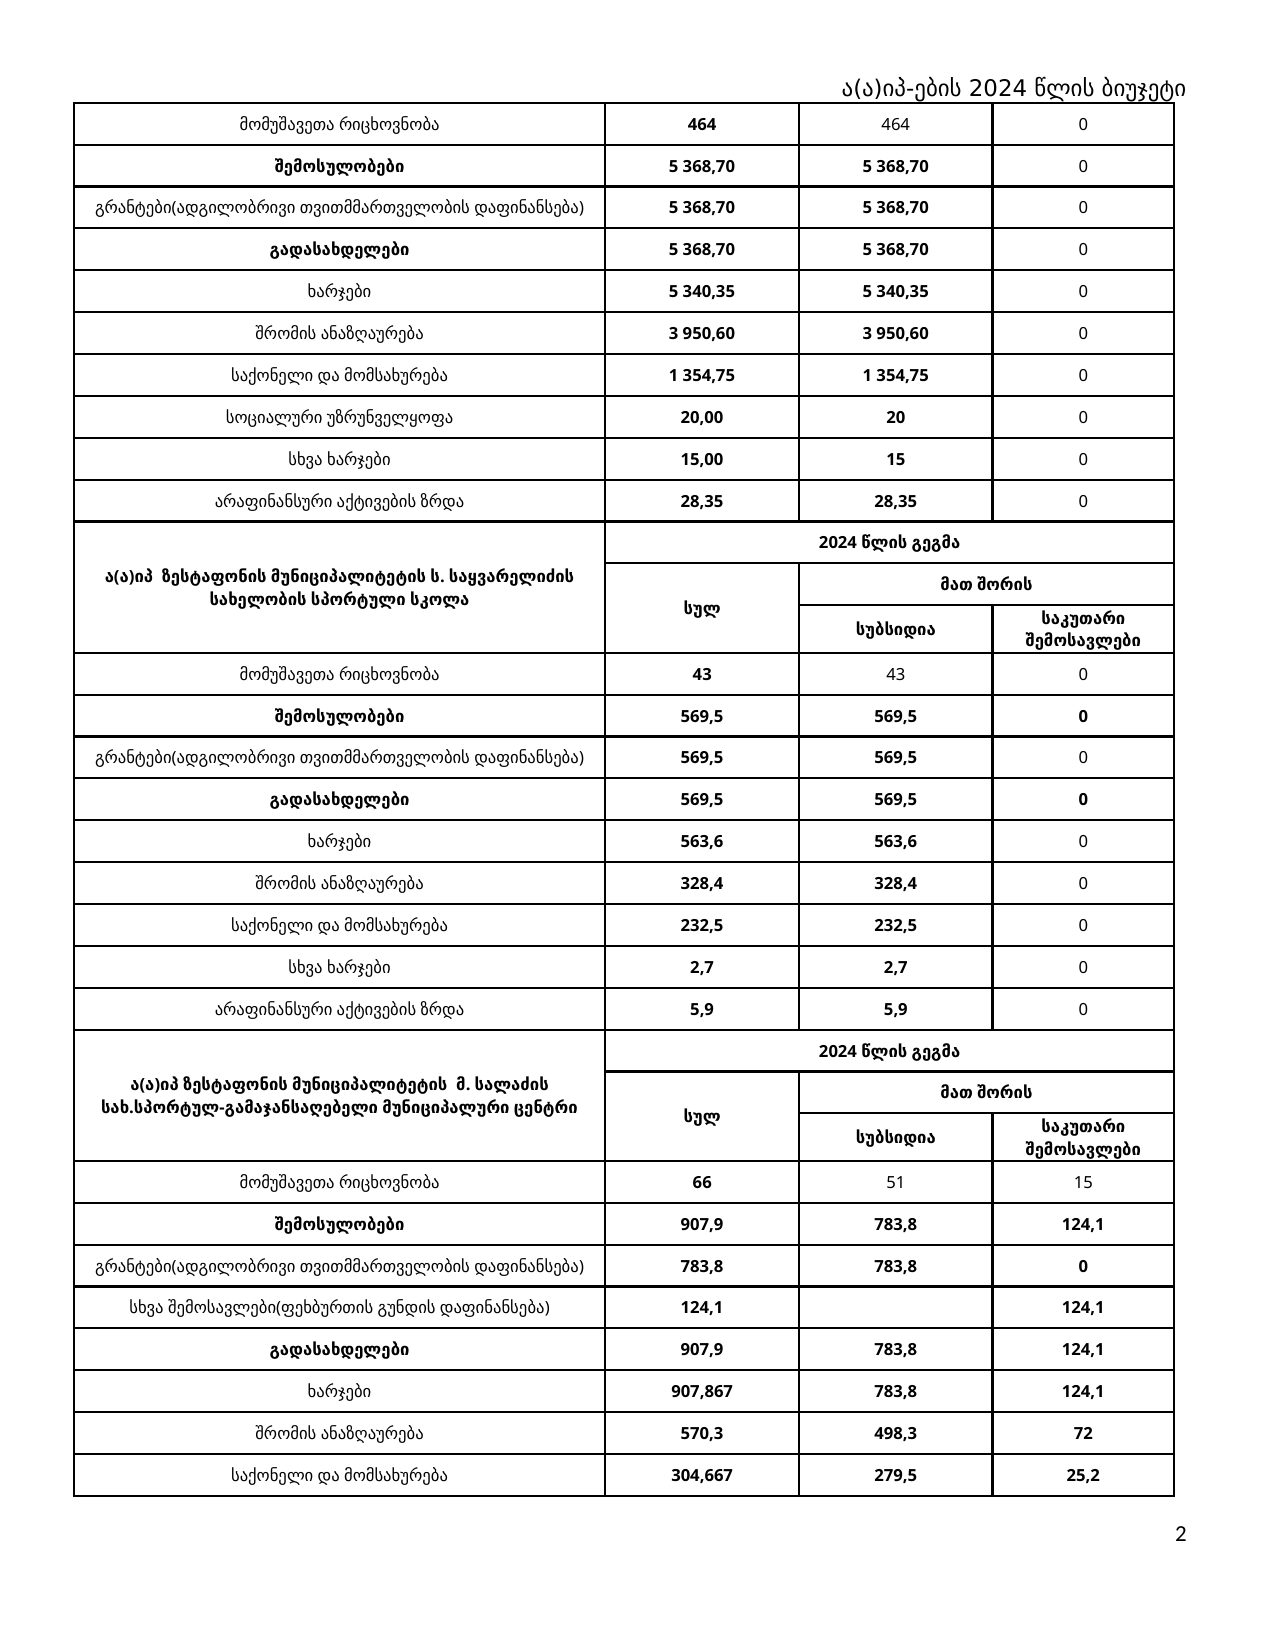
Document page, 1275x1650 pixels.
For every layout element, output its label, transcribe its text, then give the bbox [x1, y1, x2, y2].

table_cell 0 [994, 989, 1173, 1028]
table_cell 0 [994, 313, 1173, 353]
table_cell 72 [994, 1413, 1173, 1453]
table_cell 907,867 [606, 1371, 798, 1411]
table_cell შემოსულობები [75, 1204, 604, 1243]
table_cell 232,5 [800, 905, 991, 945]
table_cell 279,5 [800, 1455, 991, 1495]
table_cell 569,5 [606, 779, 798, 819]
table_cell საკუთარი შემოსავლები [994, 1114, 1173, 1160]
table_cell საქონელი და მომსახურება [75, 1455, 604, 1495]
table_cell 0 [994, 696, 1173, 735]
table_cell 28,35 [606, 481, 798, 520]
table_cell 5,9 [800, 989, 991, 1028]
table_cell 783,8 [800, 1371, 991, 1411]
table_cell ხარჯები [75, 271, 604, 311]
table_cell 5 368,70 [606, 229, 798, 269]
table_cell 0 [994, 481, 1173, 520]
table_cell საქონელი და მომსახურება [75, 905, 604, 945]
table_cell 569,5 [800, 696, 991, 735]
table_cell 569,5 [800, 738, 991, 777]
table_cell 20 [800, 397, 991, 437]
table_cell 569,5 [606, 738, 798, 777]
table_cell 0 [994, 439, 1173, 478]
table_cell 28,35 [800, 481, 991, 520]
table_cell ა(ა)იპ ზესტაფონის მუნიციპალიტეტის მ. სალაძის სახ.სპორტულ-გამაჯანსაღებელი მუნიციპალური ცენტრი [75, 1031, 604, 1160]
table_cell გრანტები(ადგილობრივი თვითმმართველობის დაფინანსება) [75, 1246, 604, 1285]
table_cell 304,667 [606, 1455, 798, 1495]
table_cell 498,3 [800, 1413, 991, 1453]
table_cell 0 [994, 271, 1173, 311]
table_cell გრანტები(ადგილობრივი თვითმმართველობის დაფინანსება) [75, 188, 604, 227]
table_cell 5,9 [606, 989, 798, 1028]
table_cell 3 950,60 [606, 313, 798, 353]
table_cell სულ [606, 1073, 798, 1160]
table_cell 0 [994, 779, 1173, 819]
table_cell სუბსიდია [800, 606, 991, 652]
table_cell საკუთარი შემოსავლები [994, 606, 1173, 652]
table_cell შემოსულობები [75, 146, 604, 185]
table_cell 783,8 [800, 1329, 991, 1369]
table_cell 0 [994, 397, 1173, 437]
table_cell 5 368,70 [800, 146, 991, 185]
table_cell 783,8 [606, 1246, 798, 1285]
table_cell [800, 1288, 991, 1327]
table_cell მომუშავეთა რიცხოვნობა [75, 1162, 604, 1202]
table_cell 5 368,70 [800, 188, 991, 227]
table_cell არაფინანსური აქტივების ზრდა [75, 481, 604, 520]
table_cell 0 [994, 104, 1173, 143]
table_cell 43 [606, 654, 798, 693]
table_cell 15 [994, 1162, 1173, 1202]
table_cell სულ [606, 564, 798, 652]
table_cell 0 [994, 355, 1173, 395]
table_cell 907,9 [606, 1204, 798, 1243]
table_cell 1 354,75 [800, 355, 991, 395]
table_cell სხვა ხარჯები [75, 947, 604, 987]
table_cell 66 [606, 1162, 798, 1202]
table_cell 2024 წლის გეგმა [606, 1031, 1173, 1070]
table_cell 232,5 [606, 905, 798, 945]
table_cell 0 [994, 188, 1173, 227]
table_cell 0 [994, 229, 1173, 269]
table_cell სუბსიდია [800, 1114, 991, 1160]
table_cell 43 [800, 654, 991, 693]
table_cell 328,4 [800, 863, 991, 903]
table_cell არაფინანსური აქტივების ზრდა [75, 989, 604, 1028]
table_cell 0 [994, 905, 1173, 945]
table_cell სოციალური უზრუნველყოფა [75, 397, 604, 437]
table_cell 2,7 [800, 947, 991, 987]
table_cell 907,9 [606, 1329, 798, 1369]
table_cell 124,1 [606, 1288, 798, 1327]
table_cell 51 [800, 1162, 991, 1202]
table_cell 15 [800, 439, 991, 478]
table_cell შრომის ანაზღაურება [75, 313, 604, 353]
table_cell ხარჯები [75, 821, 604, 861]
table_cell 3 950,60 [800, 313, 991, 353]
table_cell 15,00 [606, 439, 798, 478]
table_cell 124,1 [994, 1288, 1173, 1327]
table_cell 0 [994, 1246, 1173, 1285]
table_cell 0 [994, 654, 1173, 693]
table_cell 124,1 [994, 1204, 1173, 1243]
table_cell 5 340,35 [606, 271, 798, 311]
table_cell შემოსულობები [75, 696, 604, 735]
table_cell 783,8 [800, 1246, 991, 1285]
table_cell საქონელი და მომსახურება [75, 355, 604, 395]
table_cell მათ შორის [800, 564, 1173, 604]
table_cell 25,2 [994, 1455, 1173, 1495]
table_cell 20,00 [606, 397, 798, 437]
table_cell გადასახდელები [75, 1329, 604, 1369]
table_cell 124,1 [994, 1329, 1173, 1369]
table_cell 464 [606, 104, 798, 143]
table_cell 5 368,70 [800, 229, 991, 269]
table_cell ა(ა)იპ ზესტაფონის მუნიციპალიტეტის ს. საყვარელიძის სახელობის სპორტული სკოლა [75, 523, 604, 652]
table_cell გრანტები(ადგილობრივი თვითმმართველობის დაფინანსება) [75, 738, 604, 777]
table_cell 0 [994, 821, 1173, 861]
table_cell 569,5 [800, 779, 991, 819]
table_cell 5 368,70 [606, 146, 798, 185]
table_cell შრომის ანაზღაურება [75, 1413, 604, 1453]
table_cell 570,3 [606, 1413, 798, 1453]
table_cell 0 [994, 863, 1173, 903]
table_cell 2,7 [606, 947, 798, 987]
table_cell 783,8 [800, 1204, 991, 1243]
table_cell 464 [800, 104, 991, 143]
table_cell მომუშავეთა რიცხოვნობა [75, 104, 604, 143]
table_cell სხვა შემოსავლები(ფეხბურთის გუნდის დაფინანსება) [75, 1288, 604, 1327]
table_cell სხვა ხარჯები [75, 439, 604, 478]
table_cell 0 [994, 146, 1173, 185]
table_cell გადასახდელები [75, 779, 604, 819]
table_cell 5 340,35 [800, 271, 991, 311]
table_cell 124,1 [994, 1371, 1173, 1411]
table_cell შრომის ანაზღაურება [75, 863, 604, 903]
table_cell 1 354,75 [606, 355, 798, 395]
table_cell მათ შორის [800, 1073, 1173, 1112]
table_cell მომუშავეთა რიცხოვნობა [75, 654, 604, 693]
table_cell 5 368,70 [606, 188, 798, 227]
table_cell 563,6 [606, 821, 798, 861]
table_cell 328,4 [606, 863, 798, 903]
table_cell 563,6 [800, 821, 991, 861]
table_cell 0 [994, 738, 1173, 777]
table_cell ხარჯები [75, 1371, 604, 1411]
table_cell 0 [994, 947, 1173, 987]
table_cell გადასახდელები [75, 229, 604, 269]
table_cell 569,5 [606, 696, 798, 735]
table_cell 2024 წლის გეგმა [606, 523, 1173, 562]
